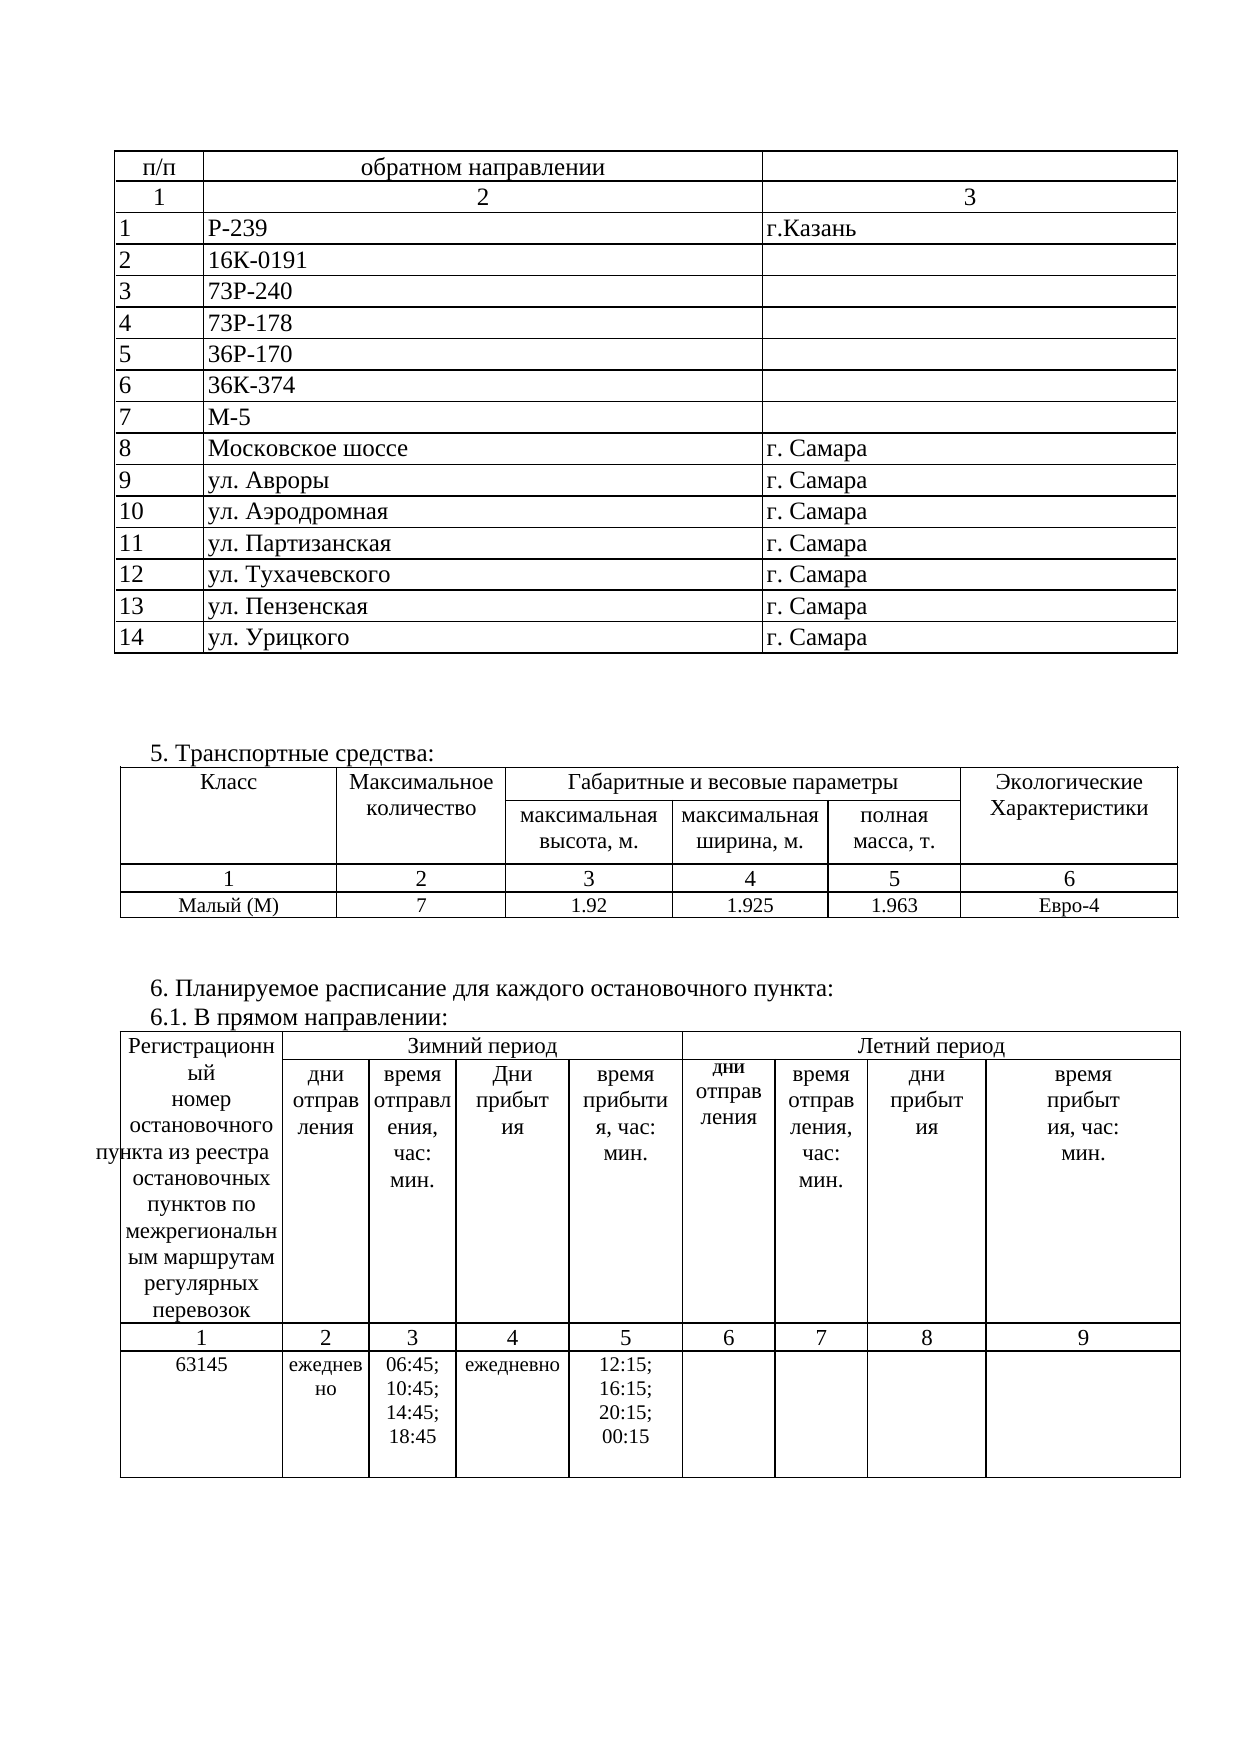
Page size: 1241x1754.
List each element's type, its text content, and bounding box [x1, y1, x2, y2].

table_cell время прибыт ия, час: мин. [987, 1060, 1180, 1322]
table_cell ул. Тухачевского [204, 560, 762, 589]
table_cell максимальная высота, м. [506, 801, 672, 863]
table_cell 36Р-170 [204, 339, 762, 369]
table_cell 3 [115, 276, 203, 306]
table_cell 5 [829, 865, 960, 891]
table_cell 4 [115, 307, 203, 338]
table_cell [763, 306, 1177, 338]
table_cell г. Самара [763, 432, 1177, 463]
table_cell 6 [961, 865, 1177, 891]
table_cell ул. Урицкого [204, 622, 762, 652]
table_cell 2 [115, 244, 203, 275]
table_cell время отправ ления, час: мин. [776, 1060, 867, 1322]
table_cell г. Самара [763, 526, 1177, 558]
table_cell г. Самара [763, 558, 1177, 589]
table_cell М-5 [204, 402, 762, 432]
table_header Летний период [683, 1032, 1180, 1059]
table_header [121, 1032, 282, 1322]
table_cell 12:15; 16:15; 20:15; 00:15 [570, 1352, 682, 1477]
table_cell 14 [115, 622, 203, 652]
table_cell [683, 1352, 774, 1477]
table_cell ежедневно [457, 1352, 568, 1477]
table_cell ул. Партизанская [204, 528, 762, 558]
table_cell [868, 1352, 985, 1477]
table_cell Евро-4 [961, 893, 1177, 917]
table_header Максимальное количество [337, 768, 505, 863]
table_cell ул. Аэродромная [204, 497, 762, 526]
table_cell 11 [115, 528, 203, 558]
table_cell дни отправ ления [283, 1060, 368, 1322]
table_cell 8 [115, 433, 203, 463]
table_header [204, 152, 762, 180]
table_cell 5 [115, 339, 203, 369]
table_cell 73Р-178 [204, 308, 762, 338]
table_cell г.Казань [763, 212, 1177, 243]
table_cell [776, 1352, 867, 1477]
table_cell 4 [673, 865, 827, 891]
table_cell Р-239 [204, 213, 762, 243]
table_cell 6 [115, 370, 203, 401]
table_cell 9 [987, 1324, 1180, 1350]
table_cell [987, 1352, 1180, 1477]
table_header N п/п [115, 152, 203, 180]
table_cell ДНИ отправ ления [683, 1060, 774, 1322]
table_cell максимальная ширина, м. [673, 801, 827, 863]
table_cell 63145 [121, 1352, 282, 1477]
table_cell [763, 401, 1177, 432]
table_cell г. Самара [763, 589, 1177, 621]
table_cell 1 [115, 181, 203, 212]
table_cell 1 [121, 1324, 282, 1350]
table_cell [763, 243, 1177, 275]
table_cell 2 [337, 865, 505, 891]
table_cell 1 [115, 213, 203, 243]
table_cell 73Р-240 [204, 276, 762, 306]
table_cell Малый (М) [121, 893, 336, 917]
table_cell 1 [121, 865, 336, 891]
table_cell ул. Авроры [204, 465, 762, 495]
table_cell 2 [204, 182, 762, 212]
table_header Экологические Характеристики [961, 768, 1177, 863]
table_header Габаритные и весовые параметры [506, 768, 960, 800]
table_cell 9 [115, 465, 203, 495]
table_cell 36К-374 [204, 371, 762, 401]
table_cell 3 [763, 180, 1177, 212]
text 5. Транспортные средства: [150, 738, 1090, 766]
table_cell ул. Пензенская [204, 591, 762, 621]
table_cell полная масса, т. [829, 801, 960, 863]
table_cell г. Самара [763, 464, 1177, 495]
table_cell 5 [570, 1324, 682, 1350]
table_header Класс [121, 768, 336, 863]
table_cell 10 [115, 496, 203, 526]
table_cell г. Самара [763, 621, 1177, 652]
table_cell 1.925 [673, 893, 827, 917]
table_cell Дни прибыт ия [457, 1060, 568, 1322]
table_cell [763, 369, 1177, 401]
table_cell 4 [457, 1324, 568, 1350]
table_cell дни прибыт ия [868, 1060, 985, 1322]
table_cell 1.92 [506, 893, 672, 917]
table_cell 1.963 [829, 893, 960, 917]
table_cell 3 [370, 1324, 455, 1350]
table_cell 6 [683, 1324, 774, 1350]
table_cell 7 [776, 1324, 867, 1350]
text 6. Планируемое расписание для каждого остановочного пункта: [150, 973, 1090, 1002]
table_cell 13 [115, 590, 203, 621]
table_cell 7 [337, 893, 505, 917]
table_cell 2 [283, 1324, 368, 1350]
table_cell время отправл ения, час: мин. [370, 1060, 455, 1322]
table_cell [763, 338, 1177, 369]
table_cell время прибыти я, час: мин. [570, 1060, 682, 1322]
table_cell 3 [506, 865, 672, 891]
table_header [763, 152, 1177, 180]
table_cell 7 [115, 402, 203, 432]
table_cell 06:45; 10:45; 14:45; 18:45 [370, 1352, 455, 1477]
table_cell [763, 275, 1177, 306]
table_cell 16К-0191 [204, 245, 762, 275]
table_cell 12 [115, 559, 203, 589]
table_header Зимний период [283, 1032, 682, 1059]
text 6.1. В прямом направлении: [150, 1002, 1090, 1031]
table_cell 8 [868, 1324, 985, 1350]
table_cell ежедневно [283, 1352, 368, 1477]
table_cell г. Самара [763, 495, 1177, 526]
table_cell Московское шоссе [204, 434, 762, 463]
